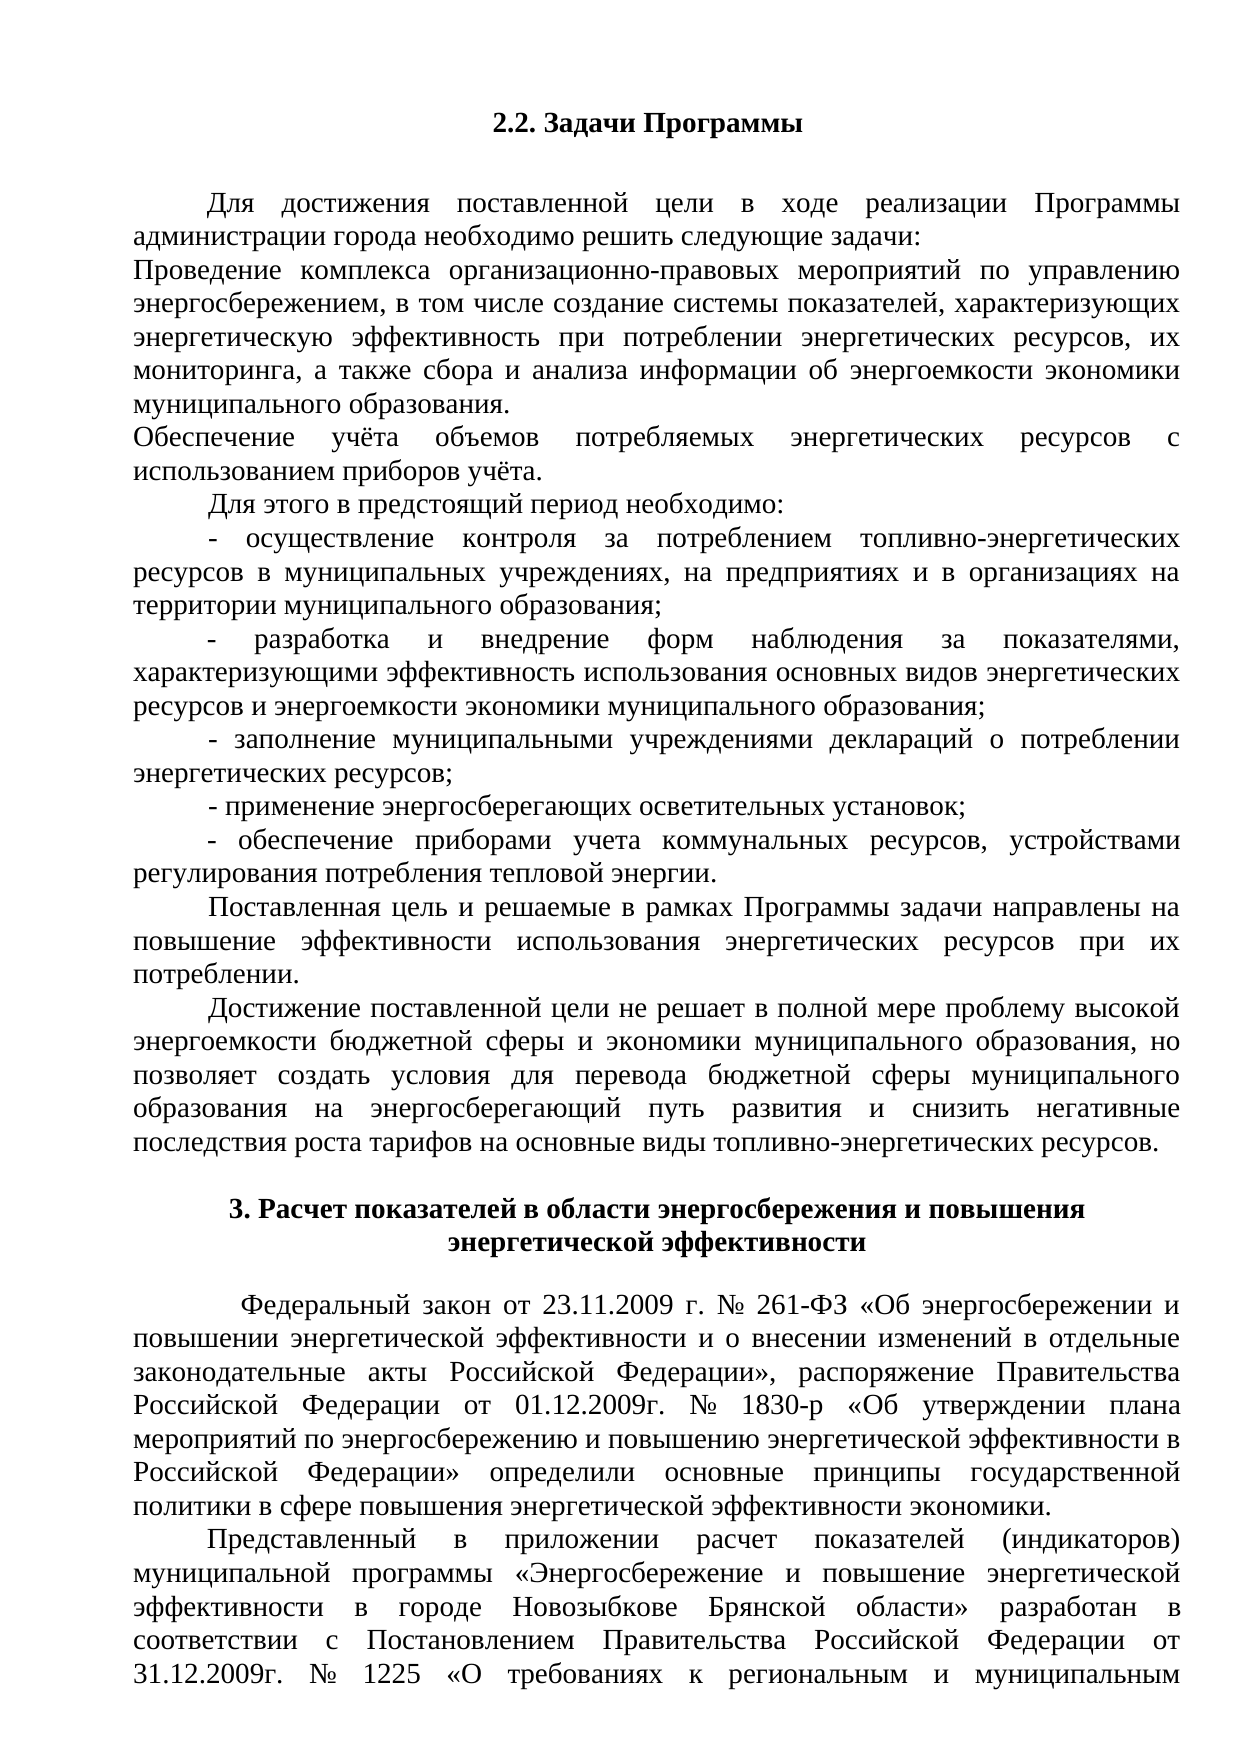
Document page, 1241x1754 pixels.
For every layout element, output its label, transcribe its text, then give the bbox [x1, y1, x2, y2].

text - заполнение муниципальными учреждениями деклараций о потреблении энергетических ресурсов; [133, 721, 1181, 788]
text - обеспечение приборами учета коммунальных ресурсов, устройствами регулирования потребления тепловой энергии. [133, 822, 1181, 889]
text - разработка и внедрение форм наблюдения за показателями, характеризующими эффективность использования основных видов энергетических ресурсов и энергоемкости экономики муниципального образования; [133, 621, 1181, 721]
text Обеспечение учёта объемов потребляемых энергетических ресурсов с использованием приборов учёта. [133, 419, 1181, 487]
text 2.2. Задачи Программы [133, 105, 1181, 139]
text 3. Расчет показателей в области энергосбережения и повышения энергетической эффективности [133, 1191, 1181, 1258]
text Для достижения поставленной цели в ходе реализации Программы администрации города необходимо решить следующие задачи: [133, 185, 1181, 252]
text - осуществление контроля за потреблением топливно-энергетических ресурсов в муниципальных учреждениях, на предприятиях и в организациях на территории муниципального образования; [133, 520, 1181, 621]
text Поставленная цель и решаемые в рамках Программы задачи направлены на повышение эффективности использования энергетических ресурсов при их потреблении. [133, 889, 1181, 990]
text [133, 1522, 1181, 1689]
text Федеральный закон от 23.11.2009 г. № 261-ФЗ «Об энергосбережении и повышении энергетической эффективности и о внесении изменений в отдельные законодательные акты Российской Федерации», распоряжение Правительства Российской Федерации от 01.12.2009г. № 1830-р «Об утверждении плана мероприятий по энергосбережению и повышению энергетической эффективности в Российской Федерации» определили основные принципы государственной политики в сфере повышения энергетической эффективности экономики. [133, 1287, 1181, 1522]
text Достижение поставленной цели не решает в полной мере проблему высокой энергоемкости бюджетной сферы и экономики муниципального образования, но позволяет создать условия для перевода бюджетной сферы муниципального образования на энергосберегающий путь развития и снизить негативные последствия роста тарифов на основные виды топливно-энергетических ресурсов. [133, 990, 1181, 1157]
text - применение энергосберегающих осветительных установок; [133, 788, 1181, 822]
text Проведение комплекса организационно-правовых мероприятий по управлению энергосбережением, в том числе создание системы показателей, характеризующих энергетическую эффективность при потреблении энергетических ресурсов, их мониторинга, а также сбора и анализа информации об энергоемкости экономики муниципального образования. [133, 252, 1181, 419]
text Для этого в предстоящий период необходимо: [133, 487, 1181, 520]
